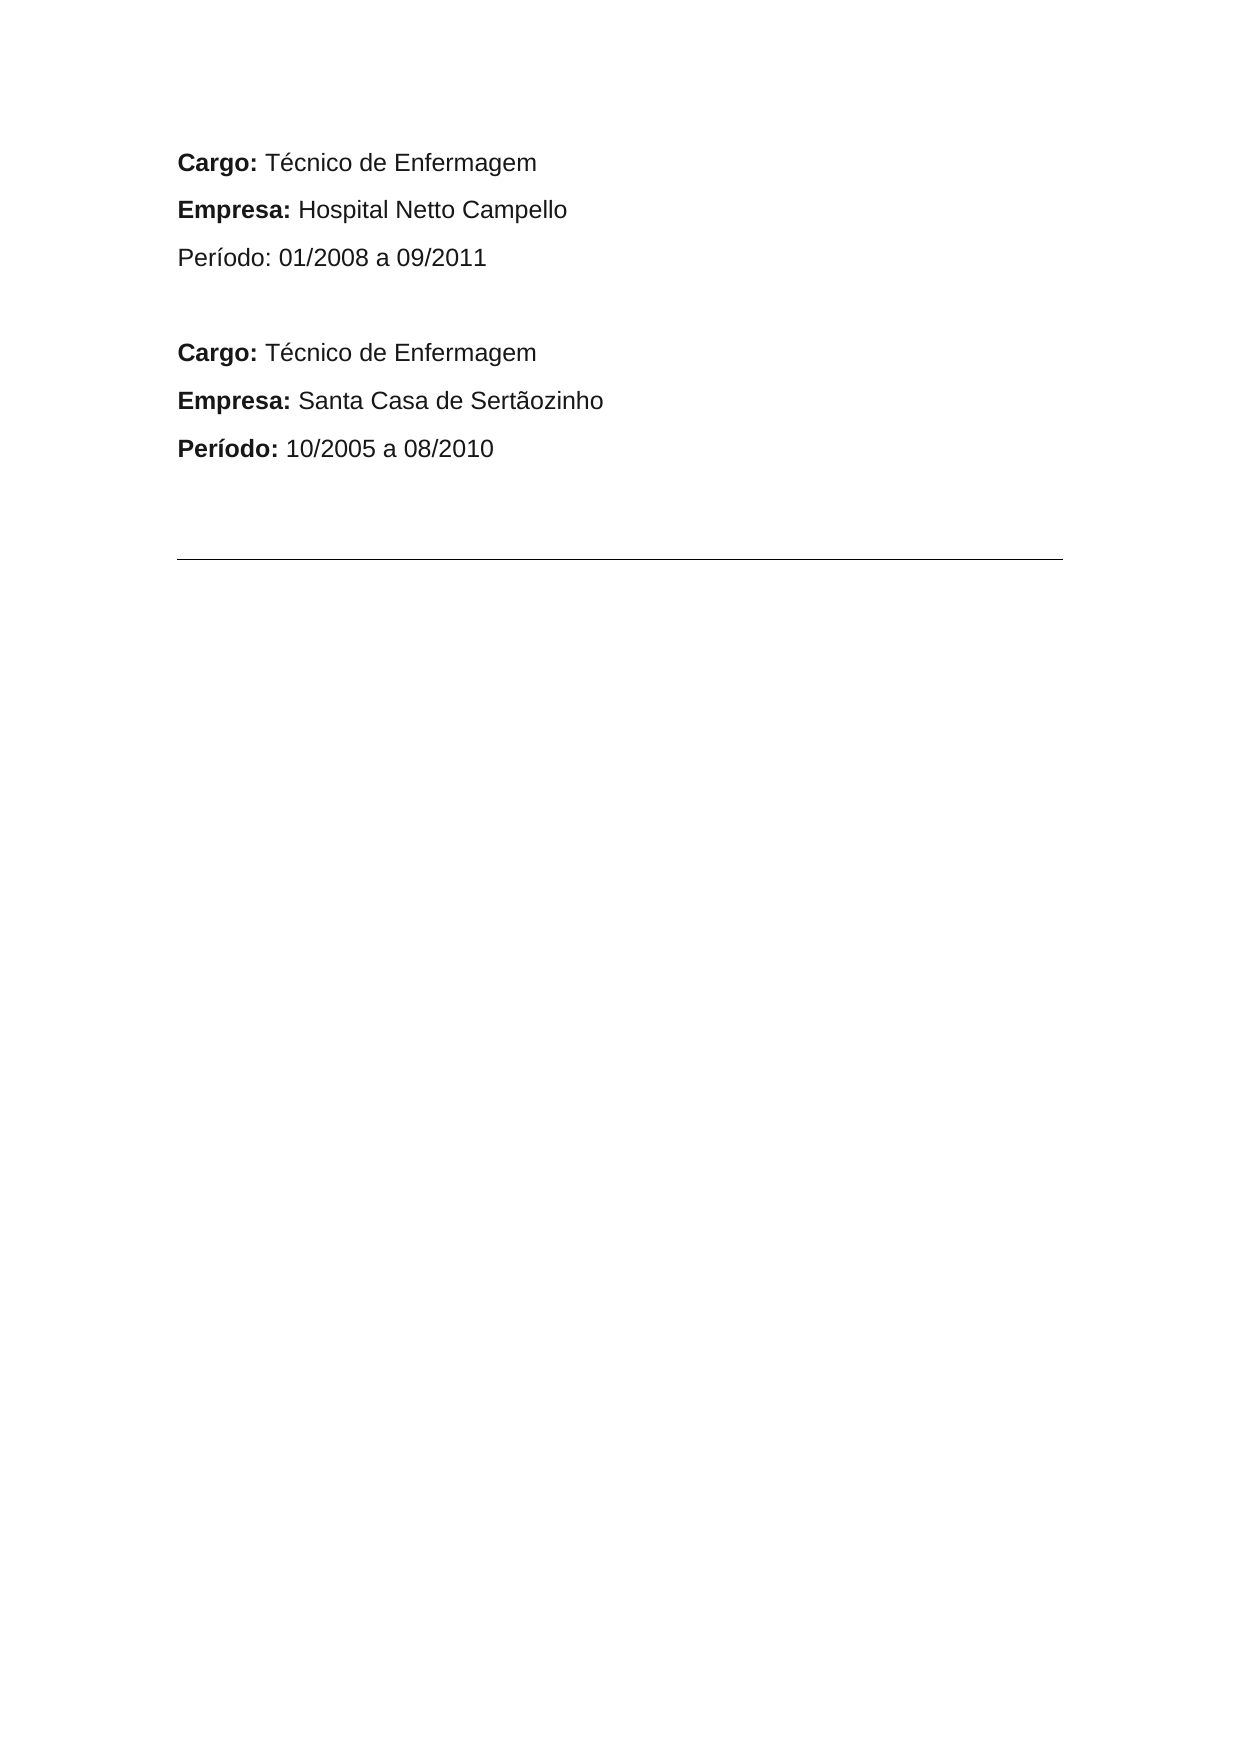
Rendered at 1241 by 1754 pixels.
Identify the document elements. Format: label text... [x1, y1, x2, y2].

text Período: 10/2005 a 08/2010 [177, 434, 1063, 463]
text Empresa: Hospital Netto Campello [177, 195, 1063, 224]
text Período: 01/2008 a 09/2011 [177, 243, 1063, 272]
text Empresa: Santa Casa de Sertãozinho [177, 386, 1063, 415]
text Cargo: Técnico de Enfermagem [177, 148, 1063, 176]
text Cargo: Técnico de Enfermagem [177, 338, 1063, 367]
